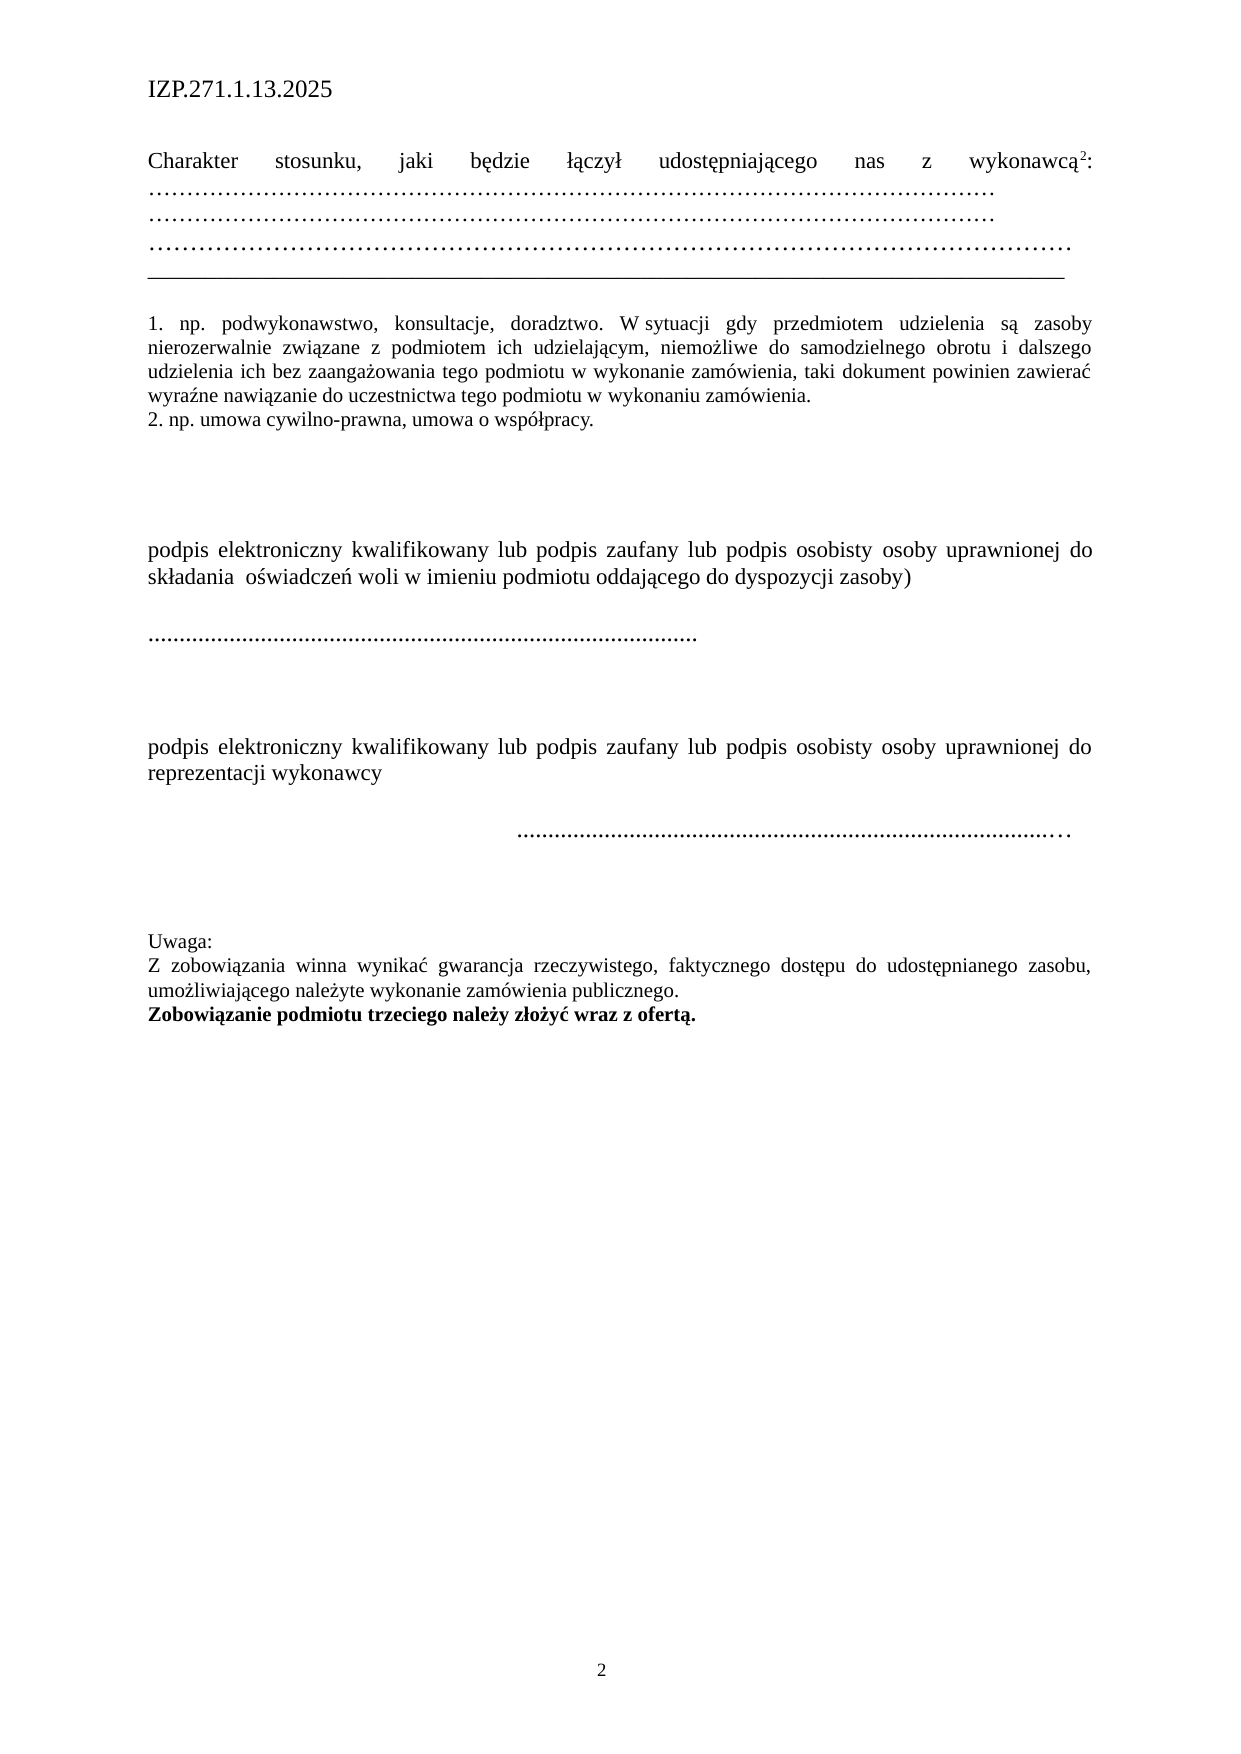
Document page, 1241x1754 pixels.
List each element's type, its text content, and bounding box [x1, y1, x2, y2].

text ........................................................................................ [148, 618, 1093, 647]
text ………………………………………………………………………………………………… [148, 227, 1093, 255]
text Charakter stosunku, jaki będzie łączył udostępniającego nas z wykonawcą2: ………………………………………………………………………………………………… [148, 148, 1093, 200]
text Z zobowiązania winna wynikać gwarancja rzeczywistego, faktycznego dostępu do udostępnianego zasobu, umożliwiającego należyte wykonanie zamówienia publicznego. [148, 953, 1093, 1002]
text ………………………………………………………………………………………………… [148, 200, 1093, 227]
text .....................................................................................… [148, 814, 1093, 843]
text Zobowiązanie podmiotu trzeciego należy złożyć wraz z ofertą. [148, 1002, 1093, 1026]
text Uwaga: [148, 929, 1093, 953]
text ________________________________________________________________________________ [148, 255, 1093, 282]
text podpis elektroniczny kwalifikowany lub podpis zaufany lub podpis osobisty osoby uprawnionej do reprezentacji wykonawcy [148, 733, 1093, 786]
text 1. np. podwykonawstwo, konsultacje, doradztwo. W sytuacji gdy przedmiotem udzielenia są zasoby nierozerwalnie związane z podmiotem ich udzielającym, niemożliwe do samodzielnego obrotu i dalszego udzielenia ich bez zaangażowania tego podmiotu w wykonanie zamówienia, taki dokument powinien zawierać wyraźne nawiązanie do uczestnictwa tego podmiotu w wykonaniu zamówienia. [148, 311, 1093, 407]
text 2. np. umowa cywilno-prawna, umowa o współpracy. [148, 407, 1093, 431]
text podpis elektroniczny kwalifikowany lub podpis zaufany lub podpis osobisty osoby uprawnionej do składania oświadczeń woli w imieniu podmiotu oddającego do dyspozycji zasoby) [148, 536, 1093, 589]
